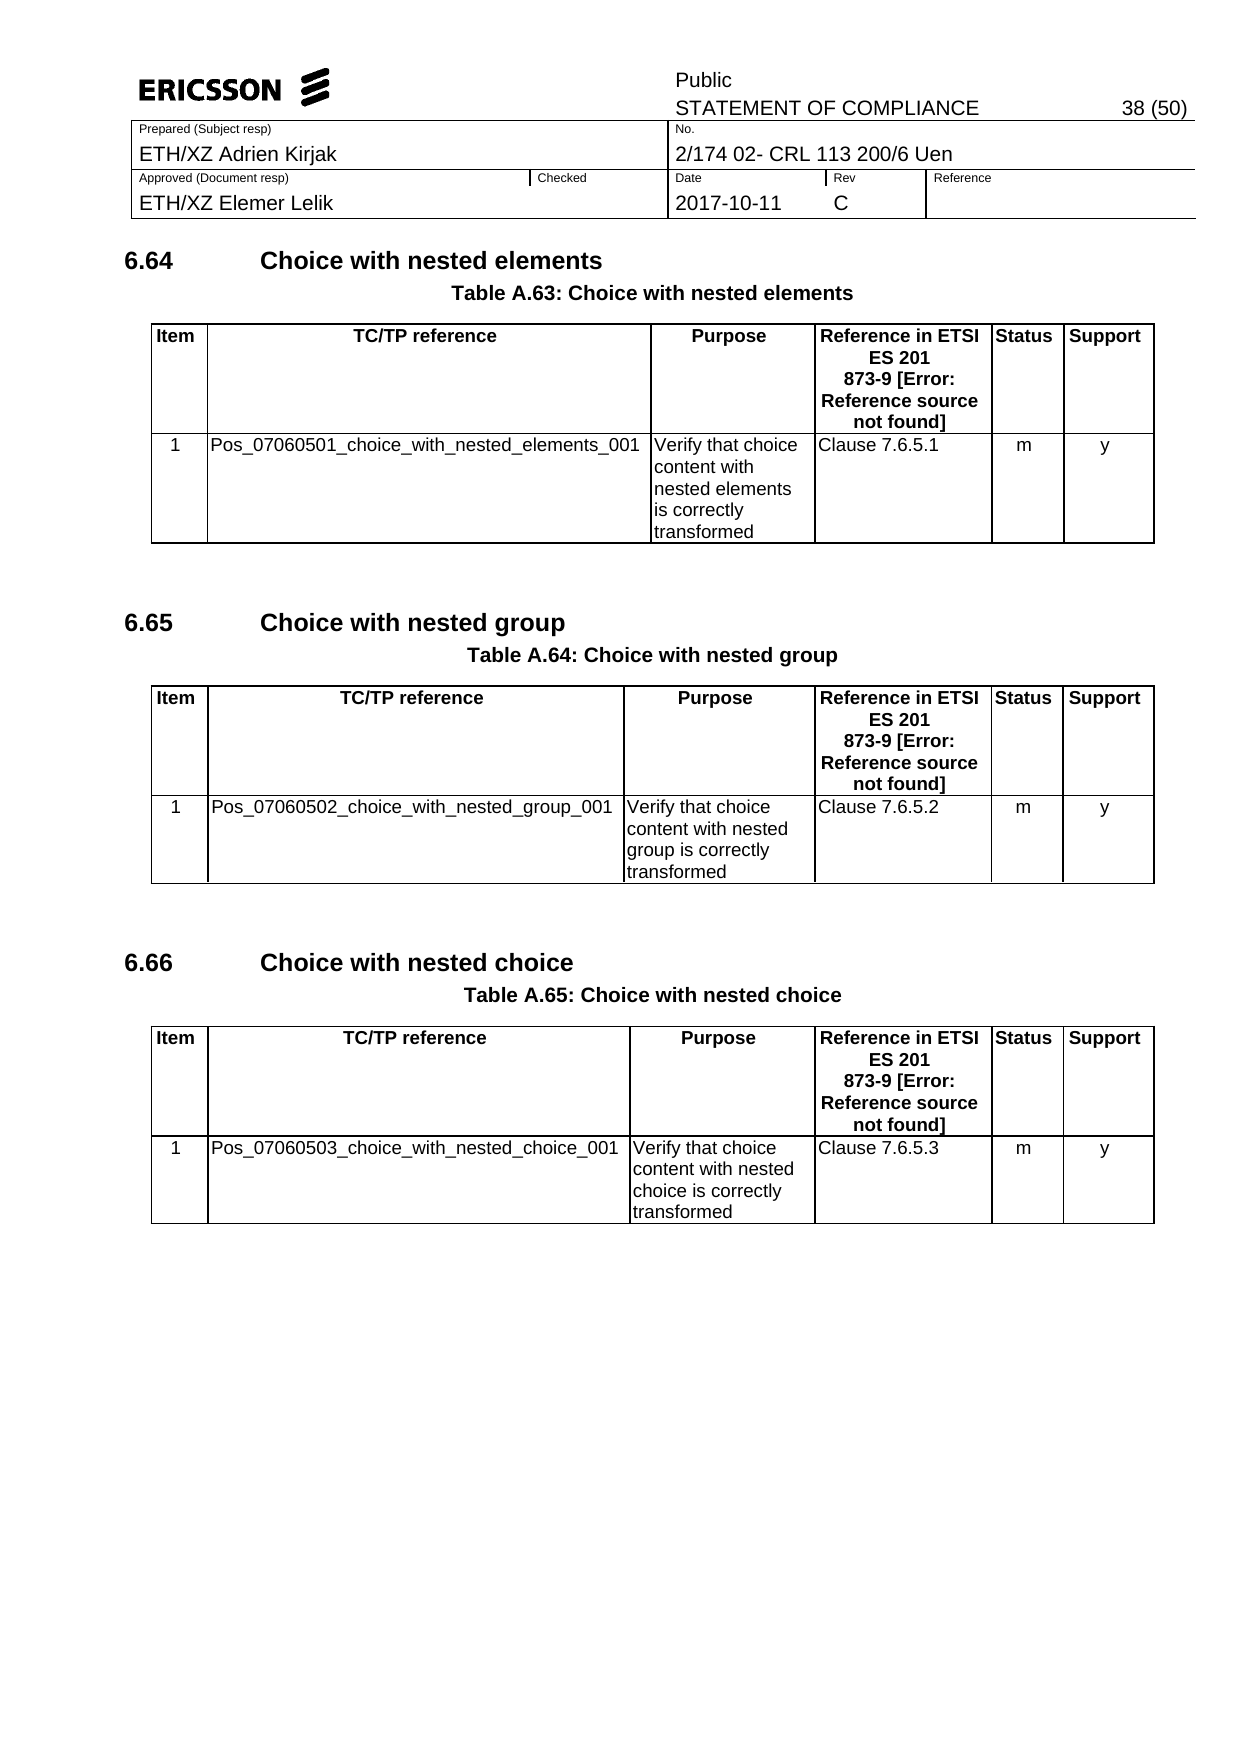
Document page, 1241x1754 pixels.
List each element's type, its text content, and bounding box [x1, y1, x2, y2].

table_header TC/TP reference [209, 1027, 629, 1135]
table_cell m [992, 796, 1062, 882]
table_header Purpose [652, 325, 814, 433]
table_header Status [993, 1027, 1063, 1135]
table_cell m [993, 434, 1063, 542]
table_cell y [1064, 796, 1153, 882]
table_cell Clause 7.6.5.2 [816, 796, 991, 882]
table_cell y [1064, 1137, 1153, 1223]
table_header TC/TP reference [209, 687, 623, 794]
table_header Item [152, 1027, 207, 1135]
table_cell Clause 7.6.5.3 [816, 1137, 991, 1223]
table_header Item [152, 687, 207, 794]
picture [138, 67, 330, 107]
table_cell 1 [152, 434, 207, 542]
table_header Status [992, 687, 1062, 794]
table_cell Pos_07060502_choice_with_nested_group_001 [209, 796, 623, 882]
table_cell Verify that choice content with nested elements is correctly transformed [652, 434, 814, 542]
table_cell y [1065, 434, 1153, 542]
text Table A.65: Choice with nested choice [124, 983, 1181, 1007]
table_cell Clause 7.6.5.1 [816, 434, 991, 542]
table_header Status [993, 325, 1063, 433]
subtitle Choice with nested choice [124, 948, 1181, 977]
table_cell 1 [152, 1137, 207, 1223]
text Table A.63: Choice with nested elements [124, 281, 1181, 304]
table_header TC/TP reference [208, 325, 650, 433]
table_cell Verify that choice content with nested group is correctly transformed [625, 796, 814, 882]
table_cell Verify that choice content with nested choice is correctly transformed [631, 1137, 814, 1223]
table_header Purpose [625, 687, 814, 794]
table_cell 1 [152, 796, 207, 882]
table_header Purpose [631, 1027, 814, 1135]
subtitle Choice with nested elements [124, 246, 1181, 274]
table_header Support [1064, 1027, 1153, 1135]
table_cell Pos_07060503_choice_with_nested_choice_001 [209, 1137, 629, 1223]
table_header Support [1065, 325, 1153, 433]
subtitle Choice with nested group [124, 607, 1181, 636]
table_cell Pos_07060501_choice_with_nested_elements_001 [208, 434, 650, 542]
table_header Item [152, 325, 207, 433]
text Table A.64: Choice with nested group [124, 642, 1181, 666]
table_cell m [993, 1137, 1063, 1223]
table_header Support [1064, 687, 1153, 794]
